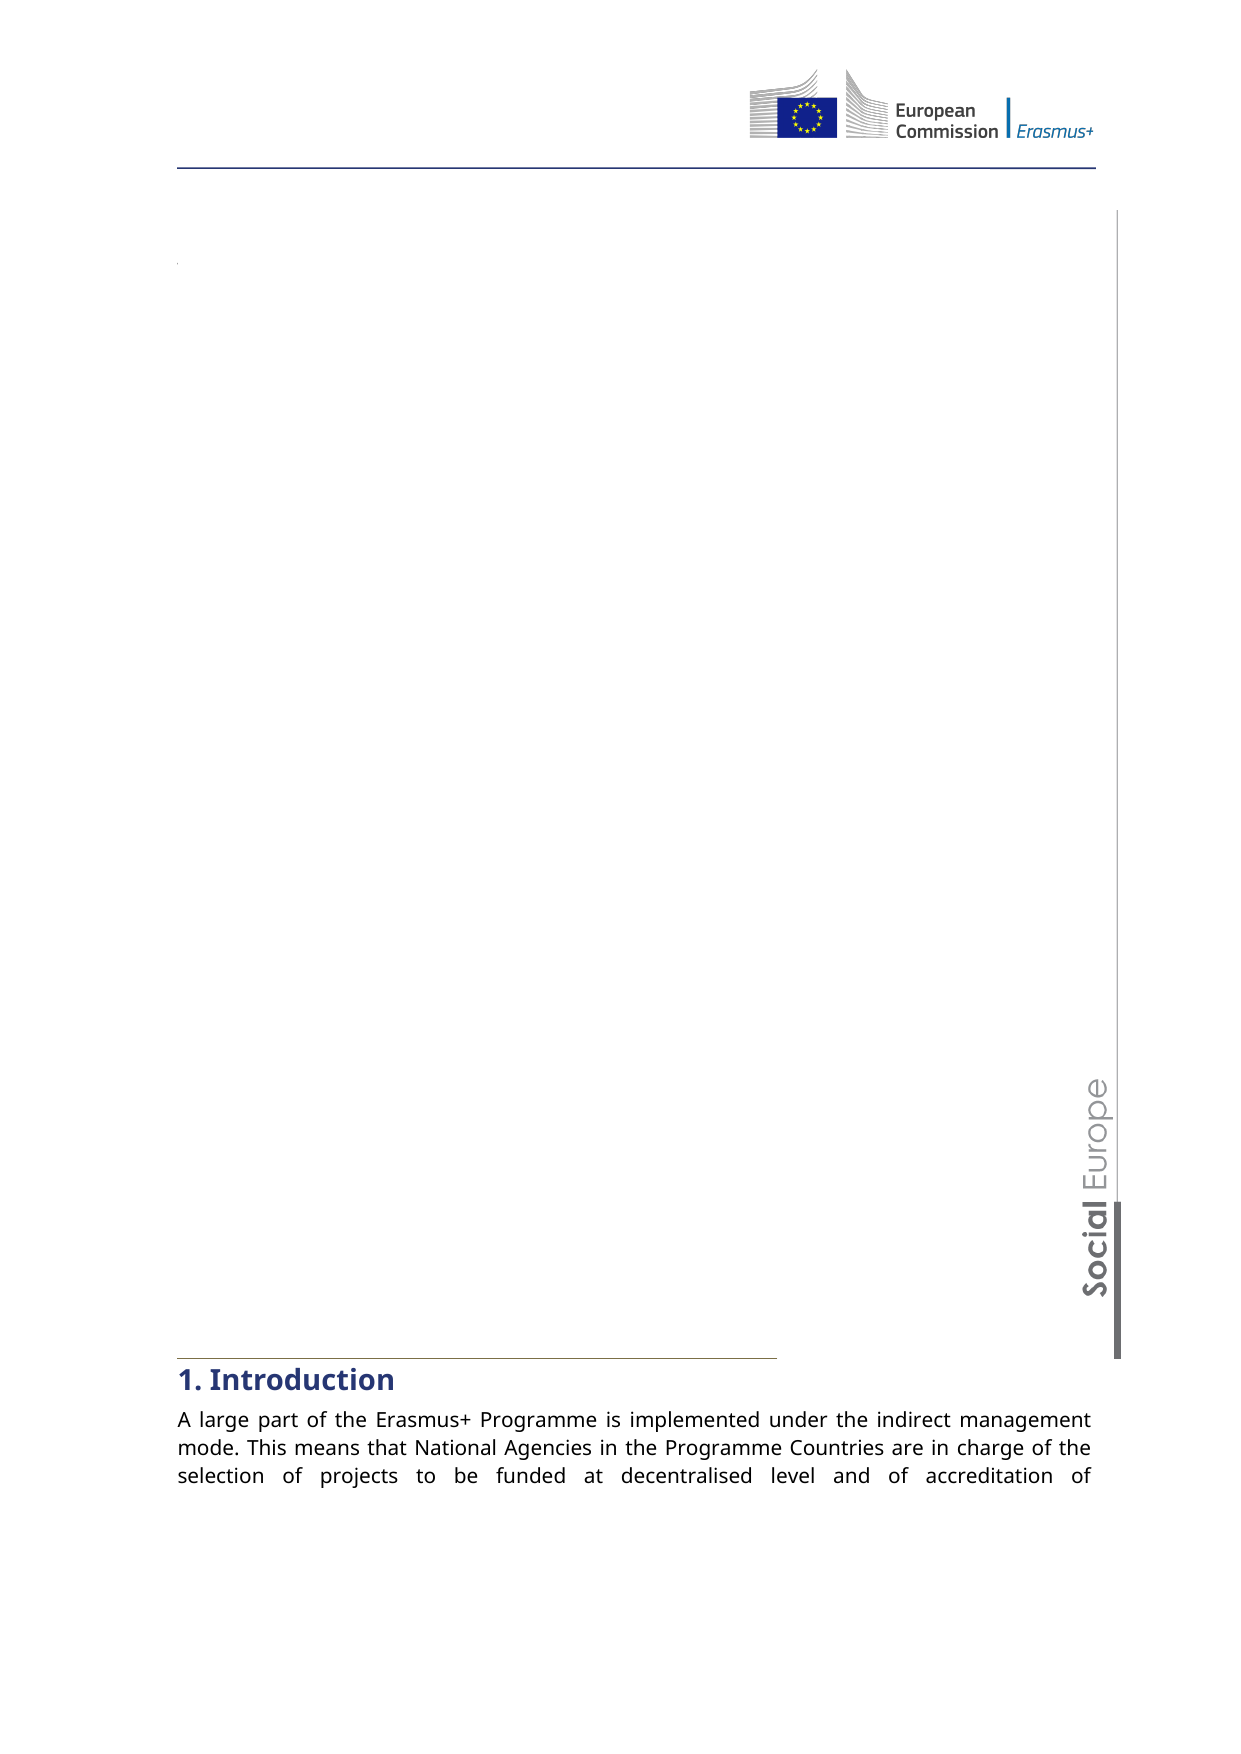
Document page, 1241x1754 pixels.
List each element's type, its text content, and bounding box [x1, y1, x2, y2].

subtitle 1. Introduction [177, 1359, 1092, 1398]
picture [177, 210, 1121, 1359]
picture [749, 69, 1093, 142]
text A large part of the Erasmus+ Programme is implemented under the indirect management mode. This means that National Agencies in the Programme Countries are in charge of the selection of projects to be funded at decentralised level and of accreditation of organisations/consortia in certain decentralised actions. National Agencies assess proposals with the assistance of independent experts to ensure that only those of the highest quality are selected for funding and that only organisations/consortia fulfilling specified criteria obtain an accreditation. Thus, the final decision on the selection or rejection of applications and on the granting of accreditations is taken by the National Agencies. [177, 1405, 1092, 1490]
